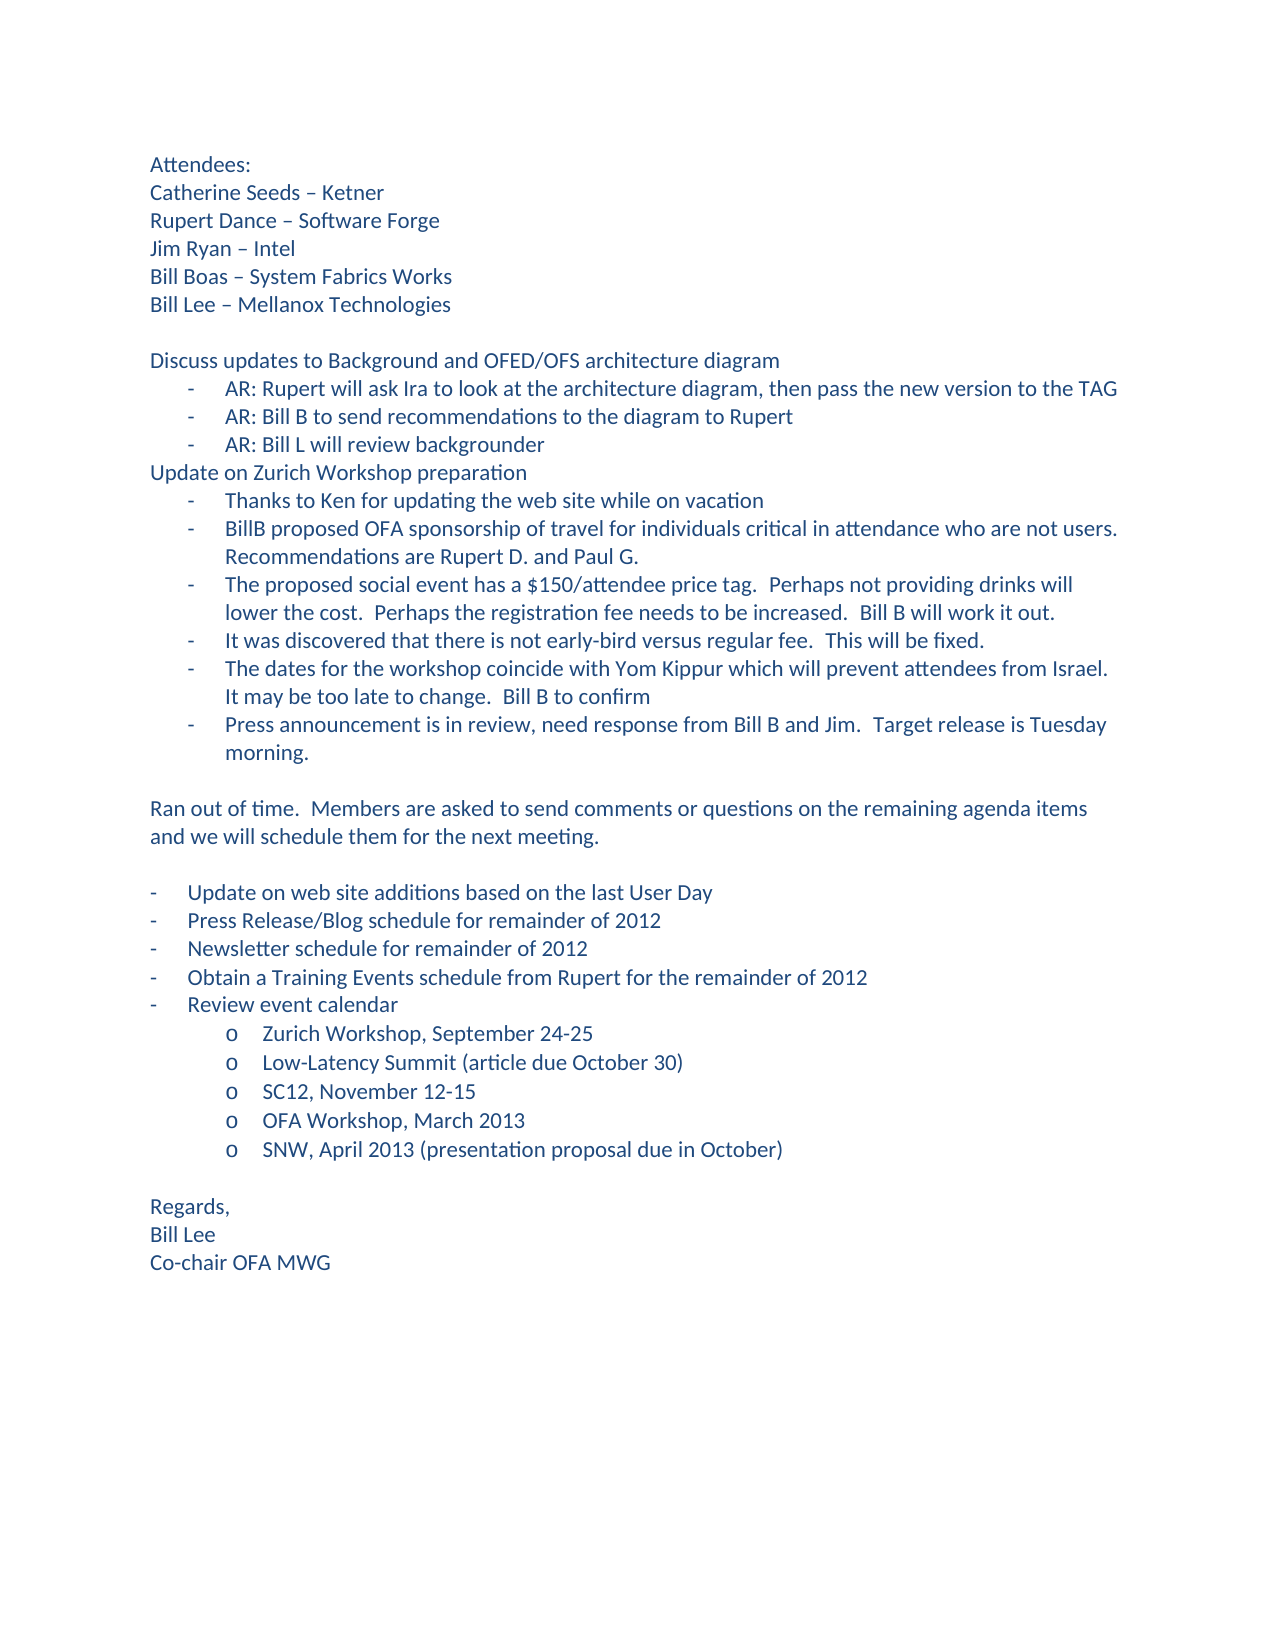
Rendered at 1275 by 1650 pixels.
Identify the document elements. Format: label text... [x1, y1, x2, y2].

list AR: Bill B to send recommendations to the diagram to Rupert [187, 402, 1125, 430]
text Jim Ryan – Intel [150, 234, 1125, 262]
list Review event calendar [150, 991, 1125, 1019]
list BillB proposed OFA sponsorship of travel for individuals critical in attendance who are not users. Recommendations are Rupert D. and Paul G. [187, 514, 1125, 570]
text Regards, [150, 1192, 1125, 1221]
text Co-chair OFA MWG [150, 1248, 1125, 1277]
list Low-Latency Summit (article due October 30) [225, 1048, 1125, 1077]
list SC12, November 12-15 [225, 1077, 1125, 1106]
list Obtain a Training Events schedule from Rupert for the remainder of 2012 [150, 963, 1125, 991]
list It was discovered that there is not early-bird versus regular fee. This will be fixed. [187, 626, 1125, 654]
text Attendees: [150, 150, 1125, 178]
list Zurich Workshop, September 24-25 [225, 1019, 1125, 1048]
text Rupert Dance – Software Forge [150, 206, 1125, 234]
list OFA Workshop, March 2013 [225, 1106, 1125, 1135]
list Press Release/Blog schedule for remainder of 2012 [150, 907, 1125, 934]
list Thanks to Ken for updating the web site while on vacation [187, 486, 1125, 514]
text Bill Lee [150, 1221, 1125, 1248]
text Update on Zurich Workshop preparation [150, 458, 1125, 486]
list The dates for the workshop coincide with Yom Kippur which will prevent attendees from Israel. It may be too late to change. Bill B to confirm [187, 654, 1125, 710]
list Newsletter schedule for remainder of 2012 [150, 934, 1125, 963]
text Bill Boas – System Fabrics Works [150, 262, 1125, 290]
text Ran out of time. Members are asked to send comments or questions on the remaining agenda items and we will schedule them for the next meeting. [150, 794, 1125, 851]
list The proposed social event has a $150/attendee price tag. Perhaps not providing drinks will lower the cost. Perhaps the registration fee needs to be increased. Bill B will work it out. [187, 570, 1125, 626]
list AR: Rupert will ask Ira to look at the architecture diagram, then pass the new version to the TAG [187, 374, 1125, 402]
list SNW, April 2013 (presentation proposal due in October) [225, 1135, 1125, 1164]
text Discuss updates to Background and OFED/OFS architecture diagram [150, 346, 1125, 374]
text Catherine Seeds – Ketner [150, 178, 1125, 206]
list Update on web site additions based on the last User Day [150, 878, 1125, 907]
list Press announcement is in review, need response from Bill B and Jim. Target release is Tuesday morning. [187, 710, 1125, 766]
list AR: Bill L will review backgrounder [187, 430, 1125, 458]
text Bill Lee – Mellanox Technologies [150, 290, 1125, 318]
